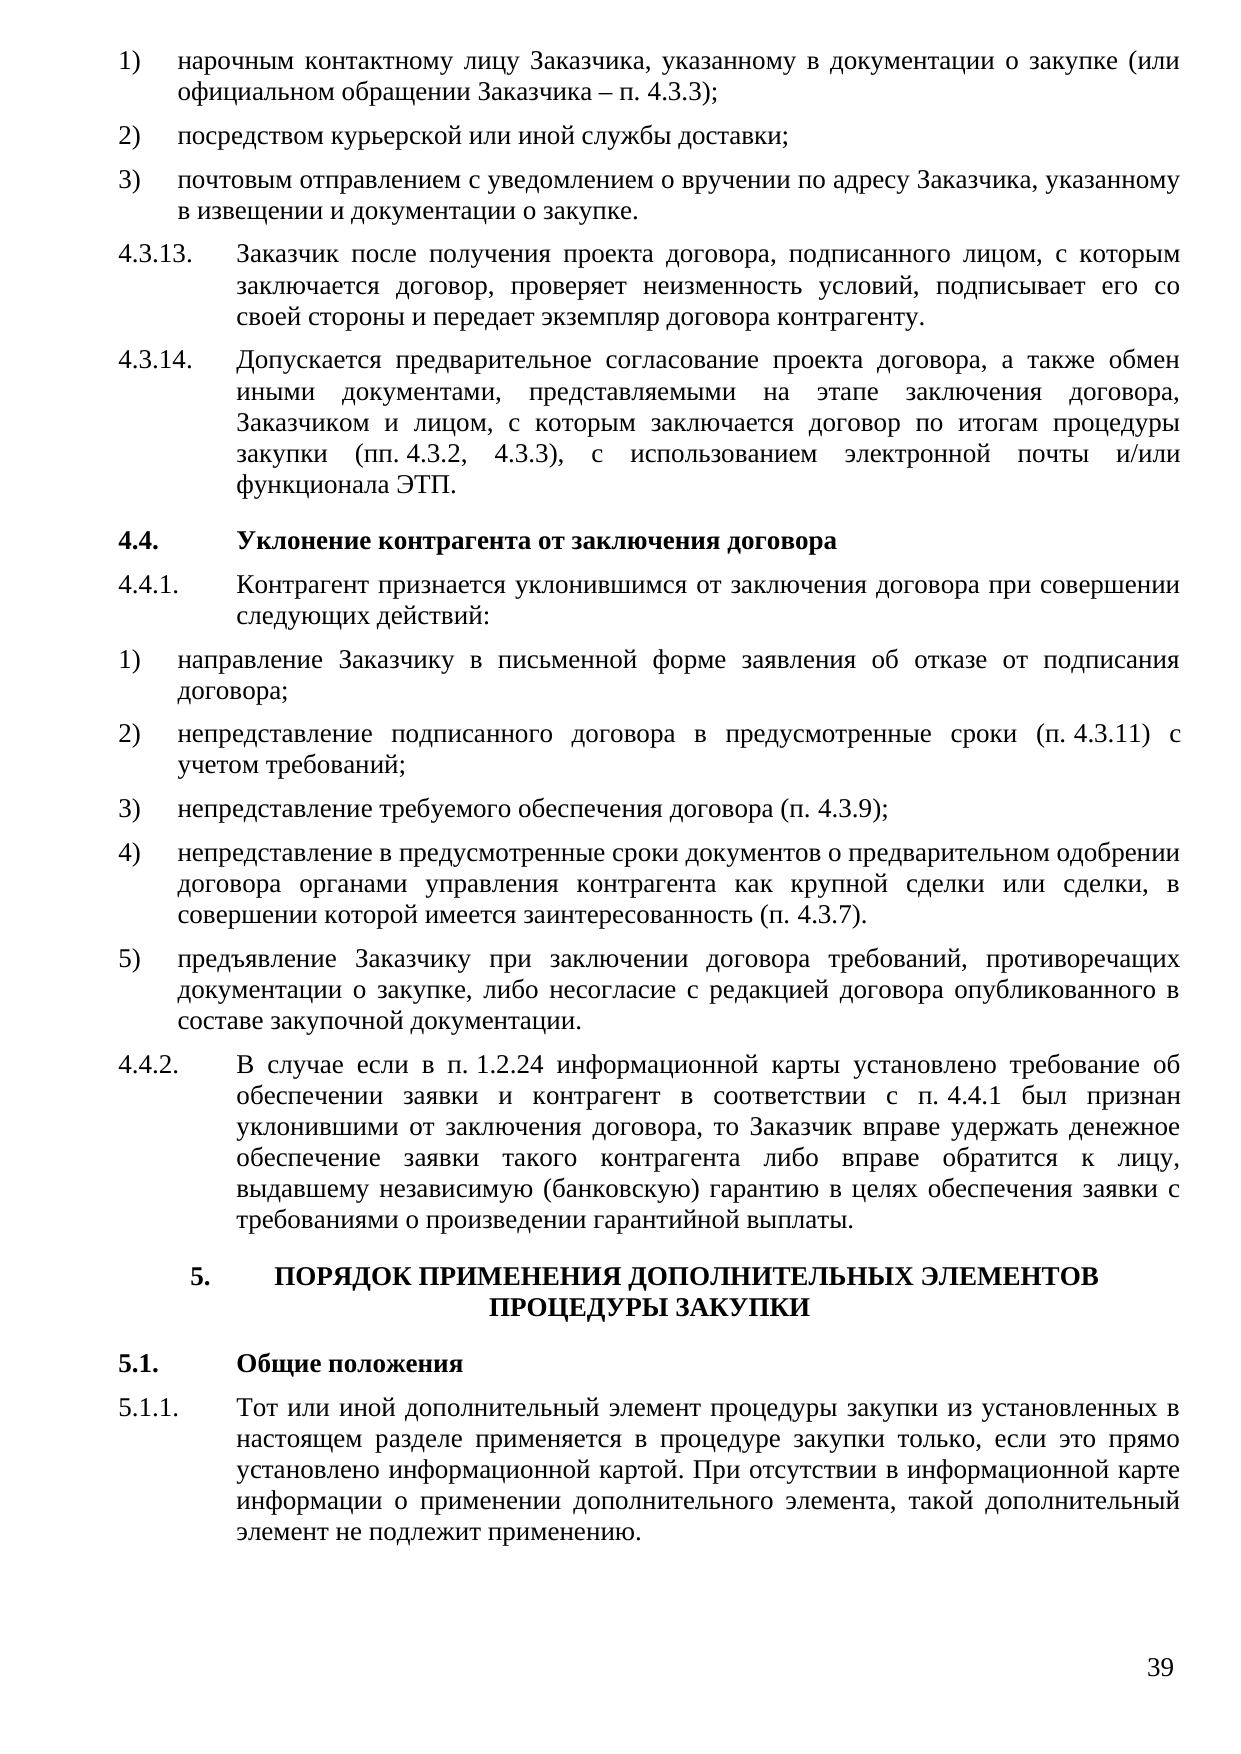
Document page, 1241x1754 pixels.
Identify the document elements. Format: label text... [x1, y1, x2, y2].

text предъявление Заказчику при заключении договора требований, противоречащих документации о закупке, либо несогласие с редакцией договора опубликованного в составе закупочной документации. [118, 942, 1181, 1035]
text Общие положения [118, 1347, 1181, 1378]
text непредставление подписанного договора в предусмотренные сроки (п. 4.3.11) с учетом требований; [118, 717, 1181, 780]
text Заказчик после получения проекта договора, подписанного лицом, с которым заключается договор, проверяет неизменность условий, подписывает его со своей стороны и передает экземпляр договора контрагенту. [118, 238, 1181, 331]
text посредством курьерской или иной службы доставки; [118, 119, 1181, 150]
text Порядок применения дополнительных элементов процедуры закупки [118, 1260, 1181, 1322]
text Контрагент признается уклонившимся от заключения договора при совершении следующих действий: [118, 568, 1181, 630]
text нарочным контактному лицу Заказчика, указанному в документации о закупке (или официальном обращении Заказчика – п. 4.3.3); [118, 44, 1181, 107]
text непредставление в предусмотренные сроки документов о предварительном одобрении договора органами управления контрагента как крупной сделки или сделки, в совершении которой имеется заинтересованность (п. 4.3.7). [118, 836, 1181, 929]
text Уклонение контрагента от заключения договора [118, 524, 1181, 555]
text направление Заказчику в письменной форме заявления об отказе от подписания договора; [118, 643, 1181, 705]
text непредставление требуемого обеспечения договора (п. 4.3.9); [118, 792, 1181, 823]
text В случае если в п. 1.2.23 информационной карты установлено требование об обеспечении заявки и контрагент в соответствии с п. 4.4.1 был признан уклонившими от заключения договора, то Заказчик вправе удержать денежное обеспечение заявки такого контрагента либо вправе обратится к лицу, выдавшему независимую (банковскую) гарантию в целях обеспечения заявки с требованиями о произведении гарантийной выплаты. [118, 1048, 1181, 1235]
text Допускается предварительное согласование проекта договора, а также обмен иными документами, представляемыми на этапе заключения договора, Заказчиком и лицом, с которым заключается договор по итогам процедуры закупки (пп. 4.3.2, 4.3.3), с использованием электронной почты и/или функционала ЭТП. [118, 343, 1181, 499]
text Тот или иной дополнительный элемент процедуры закупки из установленных в настоящем разделе применяется в процедуре закупки только, если это прямо установлено информационной картой. При отсутствии в информационной карте информации о применении дополнительного элемента, такой дополнительный элемент не подлежит применению. [118, 1391, 1181, 1546]
text почтовым отправлением с уведомлением о вручении по адресу Заказчика, указанному в извещении и документации о закупке. [118, 163, 1181, 225]
